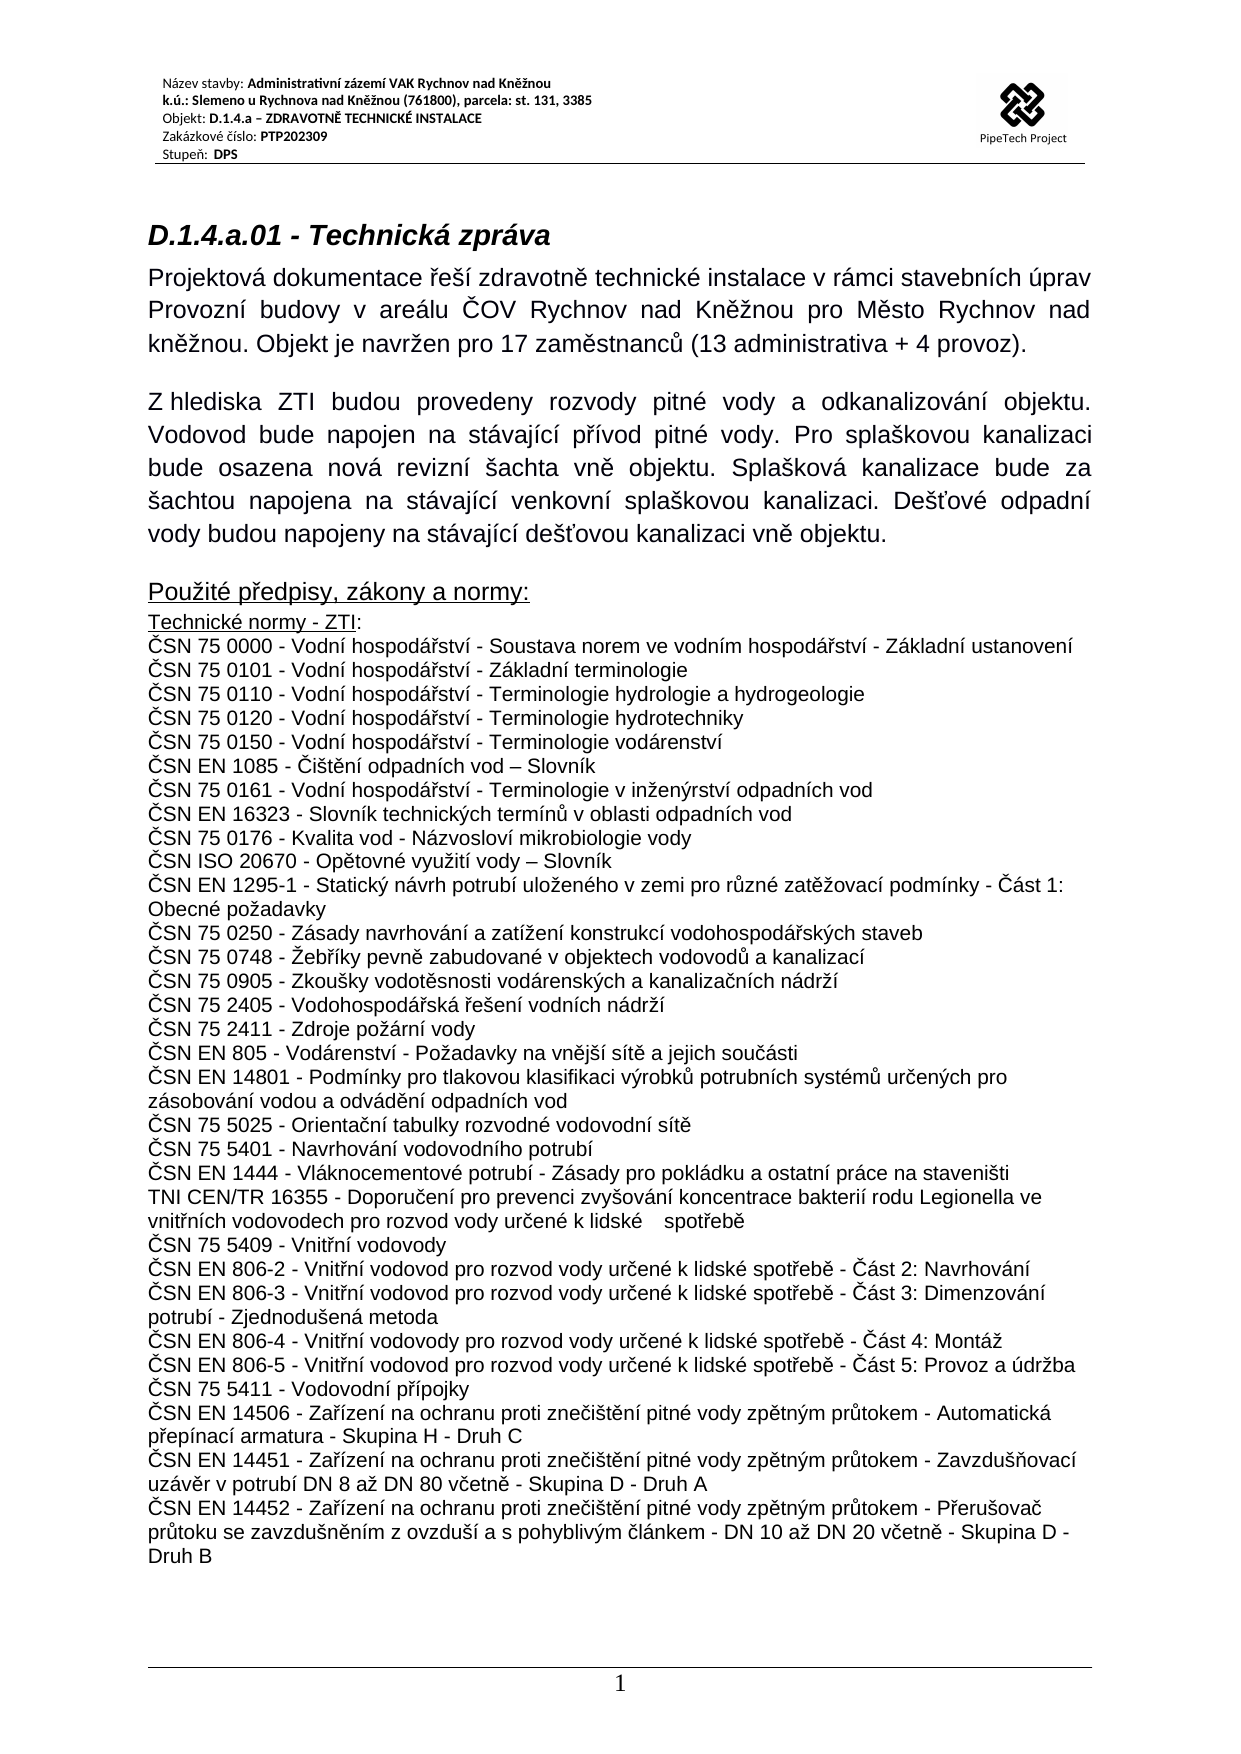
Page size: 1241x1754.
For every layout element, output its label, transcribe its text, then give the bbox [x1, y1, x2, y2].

text ČSN 75 2405 - Vodohospodářská řešení vodních nádrží [148, 993, 1092, 1017]
text ČSN EN 14451 - Zařízení na ochranu proti znečištění pitné vody zpětným průtokem - Zavzdušňovací uzávěr v potrubí DN 8 až DN 80 včetně - Skupina D - Druh A [148, 1448, 1092, 1496]
text ČSN EN 806-3 - Vnitřní vodovod pro rozvod vody určené k lidské spotřebě - Část 3: Dimenzování potrubí - Zjednodušená metoda [148, 1281, 1092, 1328]
text ČSN 75 0000 - Vodní hospodářství - Soustava norem ve vodním hospodářství - Základní ustanovení [148, 634, 1092, 658]
text TNI CEN/TR 16355 - Doporučení pro prevenci zvyšování koncentrace bakterií rodu Legionella ve vnitřních vodovodech pro rozvod vody určené k lidské spotřebě [148, 1185, 1092, 1233]
text ČSN 75 0110 - Vodní hospodářství - Terminologie hydrologie a hydrogeologie [148, 682, 1092, 706]
text ČSN 75 5409 - Vnitřní vodovody [148, 1233, 1092, 1257]
text ČSN 75 5401 - Navrhování vodovodního potrubí [148, 1137, 1092, 1161]
text ČSN EN 806-5 - Vnitřní vodovod pro rozvod vody určené k lidské spotřebě - Část 5: Provoz a údržba [148, 1352, 1092, 1376]
text ČSN 75 0101 - Vodní hospodářství - Základní terminologie [148, 658, 1092, 682]
text ČSN EN 1295-1 - Statický návrh potrubí uloženého v zemi pro různé zatěžovací podmínky - Část 1: Obecné požadavky [148, 873, 1092, 921]
text ČSN EN 14801 - Podmínky pro tlakovou klasifikaci výrobků potrubních systémů určených pro zásobování vodou a odvádění odpadních vod [148, 1065, 1092, 1113]
text ČSN EN 806-2 - Vnitřní vodovod pro rozvod vody určené k lidské spotřebě - Část 2: Navrhování [148, 1257, 1092, 1281]
text ČSN 75 2411 - Zdroje požární vody [148, 1017, 1092, 1041]
text Technické normy - ZTI: [148, 610, 1092, 634]
text Z hlediska ZTI budou provedeny rozvody pitné vody a odkanalizování objektu. Vodovod bude napojen na stávající přívod pitné vody. Pro splaškovou kanalizaci bude osazena nová revizní šachta vně objektu. Splašková kanalizace bude za šachtou napojena na stávající venkovní splaškovou kanalizaci. Dešťové odpadní vody budou napojeny na stávající dešťovou kanalizaci vně objektu. [148, 387, 1092, 547]
text ČSN EN 14452 - Zařízení na ochranu proti znečištění pitné vody zpětným průtokem - Přerušovač průtoku se zavzdušněním z ovzduší a s pohyblivým článkem - DN 10 až DN 20 včetně - Skupina D - Druh B [148, 1496, 1092, 1568]
text ČSN EN 1444 - Vláknocementové potrubí - Zásady pro pokládku a ostatní práce na staveništi [148, 1161, 1092, 1185]
text ČSN 75 5025 - Orientační tabulky rozvodné vodovodní sítě [148, 1113, 1092, 1137]
text ČSN EN 16323 - Slovník technických termínů v oblasti odpadních vod [148, 801, 1092, 825]
subtitle D.1.4.a.01 - Technická zpráva [148, 218, 1092, 251]
text ČSN ISO 20670 - Opětovné využití vody – Slovník [148, 849, 1092, 873]
text ČSN EN 806-4 - Vnitřní vodovody pro rozvod vody určené k lidské spotřebě - Část 4: Montáž [148, 1328, 1092, 1352]
text Projektová dokumentace řeší zdravotně technické instalace v rámci stavebních úprav Provozní budovy v areálu ČOV Rychnov nad Kněžnou pro Město Rychnov nad kněžnou. Objekt je navržen pro 17 zaměstnanců (13 administrativa + 4 provoz). [148, 262, 1092, 357]
text ČSN 75 0905 - Zkoušky vodotěsnosti vodárenských a kanalizačních nádrží [148, 969, 1092, 993]
text ČSN 75 5411 - Vodovodní přípojky [148, 1376, 1092, 1400]
text ČSN EN 805 - Vodárenství - Požadavky na vnější sítě a jejich součásti [148, 1041, 1092, 1065]
text Použité předpisy, zákony a normy: [148, 577, 1092, 605]
text ČSN EN 14506 - Zařízení na ochranu proti znečištění pitné vody zpětným průtokem - Automatická přepínací armatura - Skupina H - Druh C [148, 1400, 1092, 1448]
text ČSN 75 0176 - Kvalita vod - Názvosloví mikrobiologie vody [148, 825, 1092, 849]
text ČSN 75 0161 - Vodní hospodářství - Terminologie v inženýrství odpadních vod [148, 777, 1092, 801]
text ČSN EN 1085 - Čištění odpadních vod – Slovník [148, 753, 1092, 777]
text ČSN 75 0748 - Žebříky pevně zabudované v objektech vodovodů a kanalizací [148, 945, 1092, 969]
text ČSN 75 0120 - Vodní hospodářství - Terminologie hydrotechniky [148, 706, 1092, 729]
text ČSN 75 0250 - Zásady navrhování a zatížení konstrukcí vodohospodářských staveb [148, 921, 1092, 945]
text ČSN 75 0150 - Vodní hospodářství - Terminologie vodárenství [148, 729, 1092, 753]
picture [976, 73, 1069, 148]
